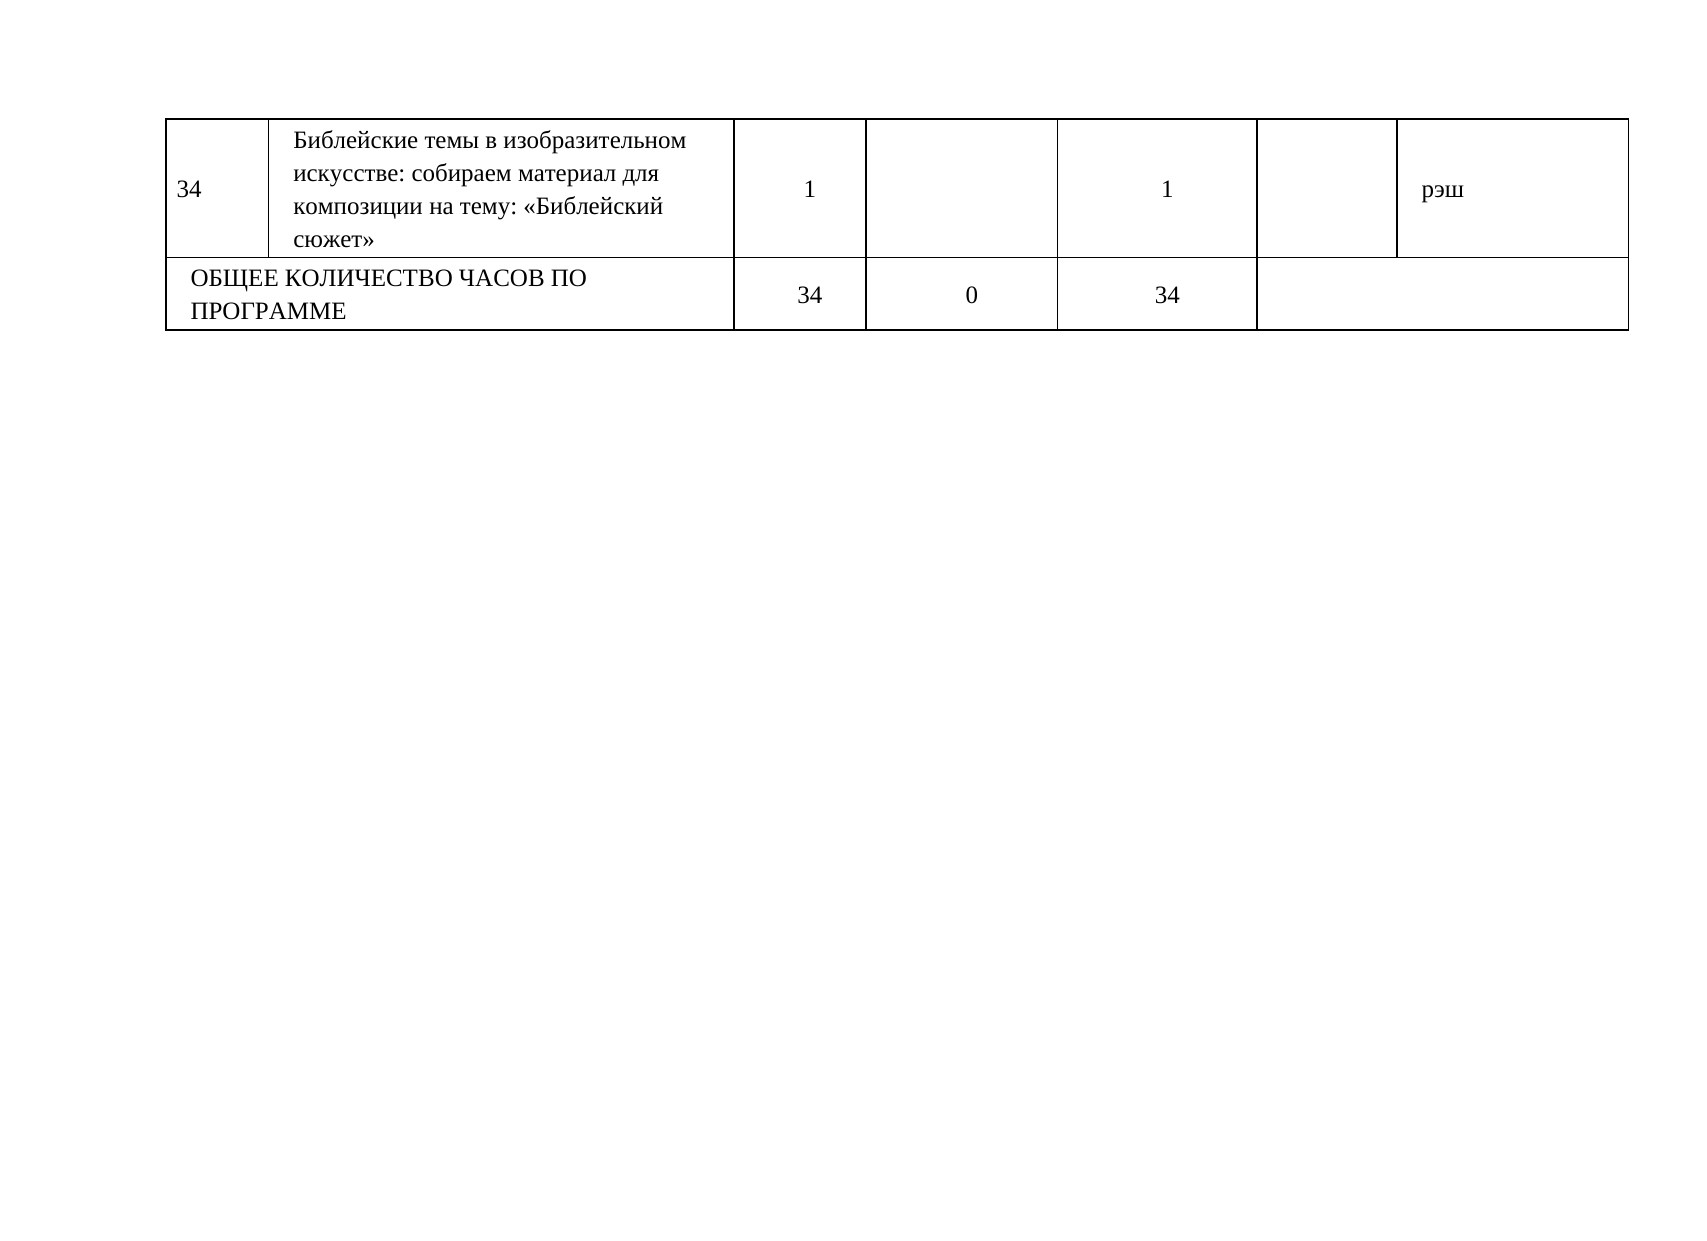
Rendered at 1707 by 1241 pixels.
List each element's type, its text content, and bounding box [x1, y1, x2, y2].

table_cell Библейские темы в изобразительном искусстве: собираем материал для композиции на тему: «Библейский сюжет» [269, 120, 733, 257]
table_cell [1258, 258, 1628, 329]
table_cell [867, 120, 1057, 257]
table_cell 1 [735, 120, 865, 257]
table_cell ОБЩЕЕ КОЛИЧЕСТВО ЧАСОВ ПО ПРОГРАММЕ [167, 258, 733, 329]
table_cell 0 [867, 258, 1057, 329]
table_cell 34 [735, 258, 865, 329]
table_cell 34 [1058, 258, 1256, 329]
table_cell рэш [1398, 120, 1628, 257]
table_cell [1258, 120, 1396, 257]
table_cell 1 [1058, 120, 1256, 257]
table_cell 34 [167, 120, 268, 257]
